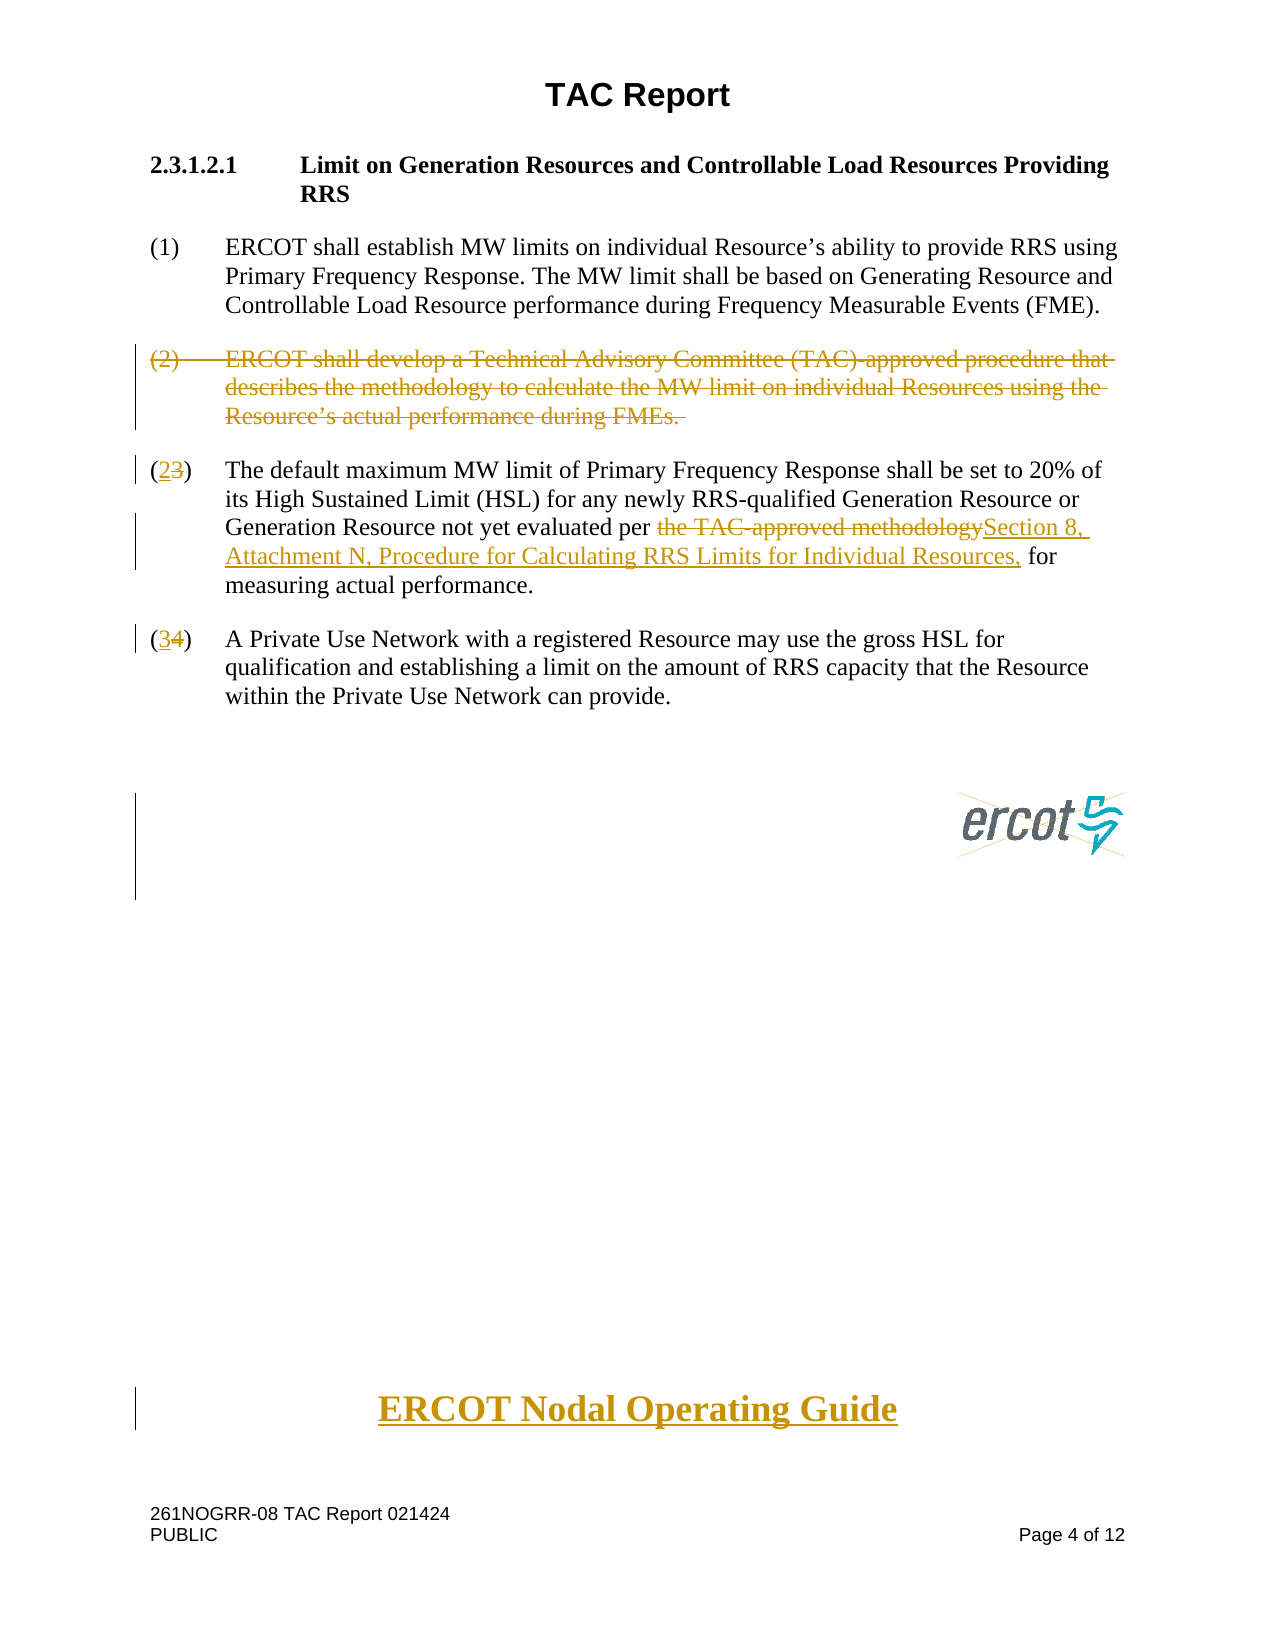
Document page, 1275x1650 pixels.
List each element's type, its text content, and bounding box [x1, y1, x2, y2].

text (1) ERCOT shall establish MW limits on individual Resource’s ability to provide RRS using Primary Frequency Response. The MW limit shall be based on Generating Resource and Controllable Load Resource performance during Frequency Measurable Events (FME). [150, 232, 1125, 319]
text () A Private Use Network with a registered Resource may use the gross HSL for qualification and establishing a limit on the amount of RRS capacity that the Resource within the Private Use Network can provide. [150, 624, 1125, 710]
text 2.3.1.2.1 Limit on Generation Resources and Controllable Load Resources Providing RRS [150, 150, 1125, 207]
text () The default maximum MW limit of Primary Frequency Response shall be set to 20% of its High Sustained Limit (HSL) for any newly RRS-qualified Generation Resource or Generation Resource not yet evaluated per for measuring actual performance. [150, 455, 1125, 599]
picture [1044, 793, 1125, 855]
picture [959, 793, 1040, 856]
picture [962, 792, 1123, 824]
picture [961, 825, 1123, 857]
